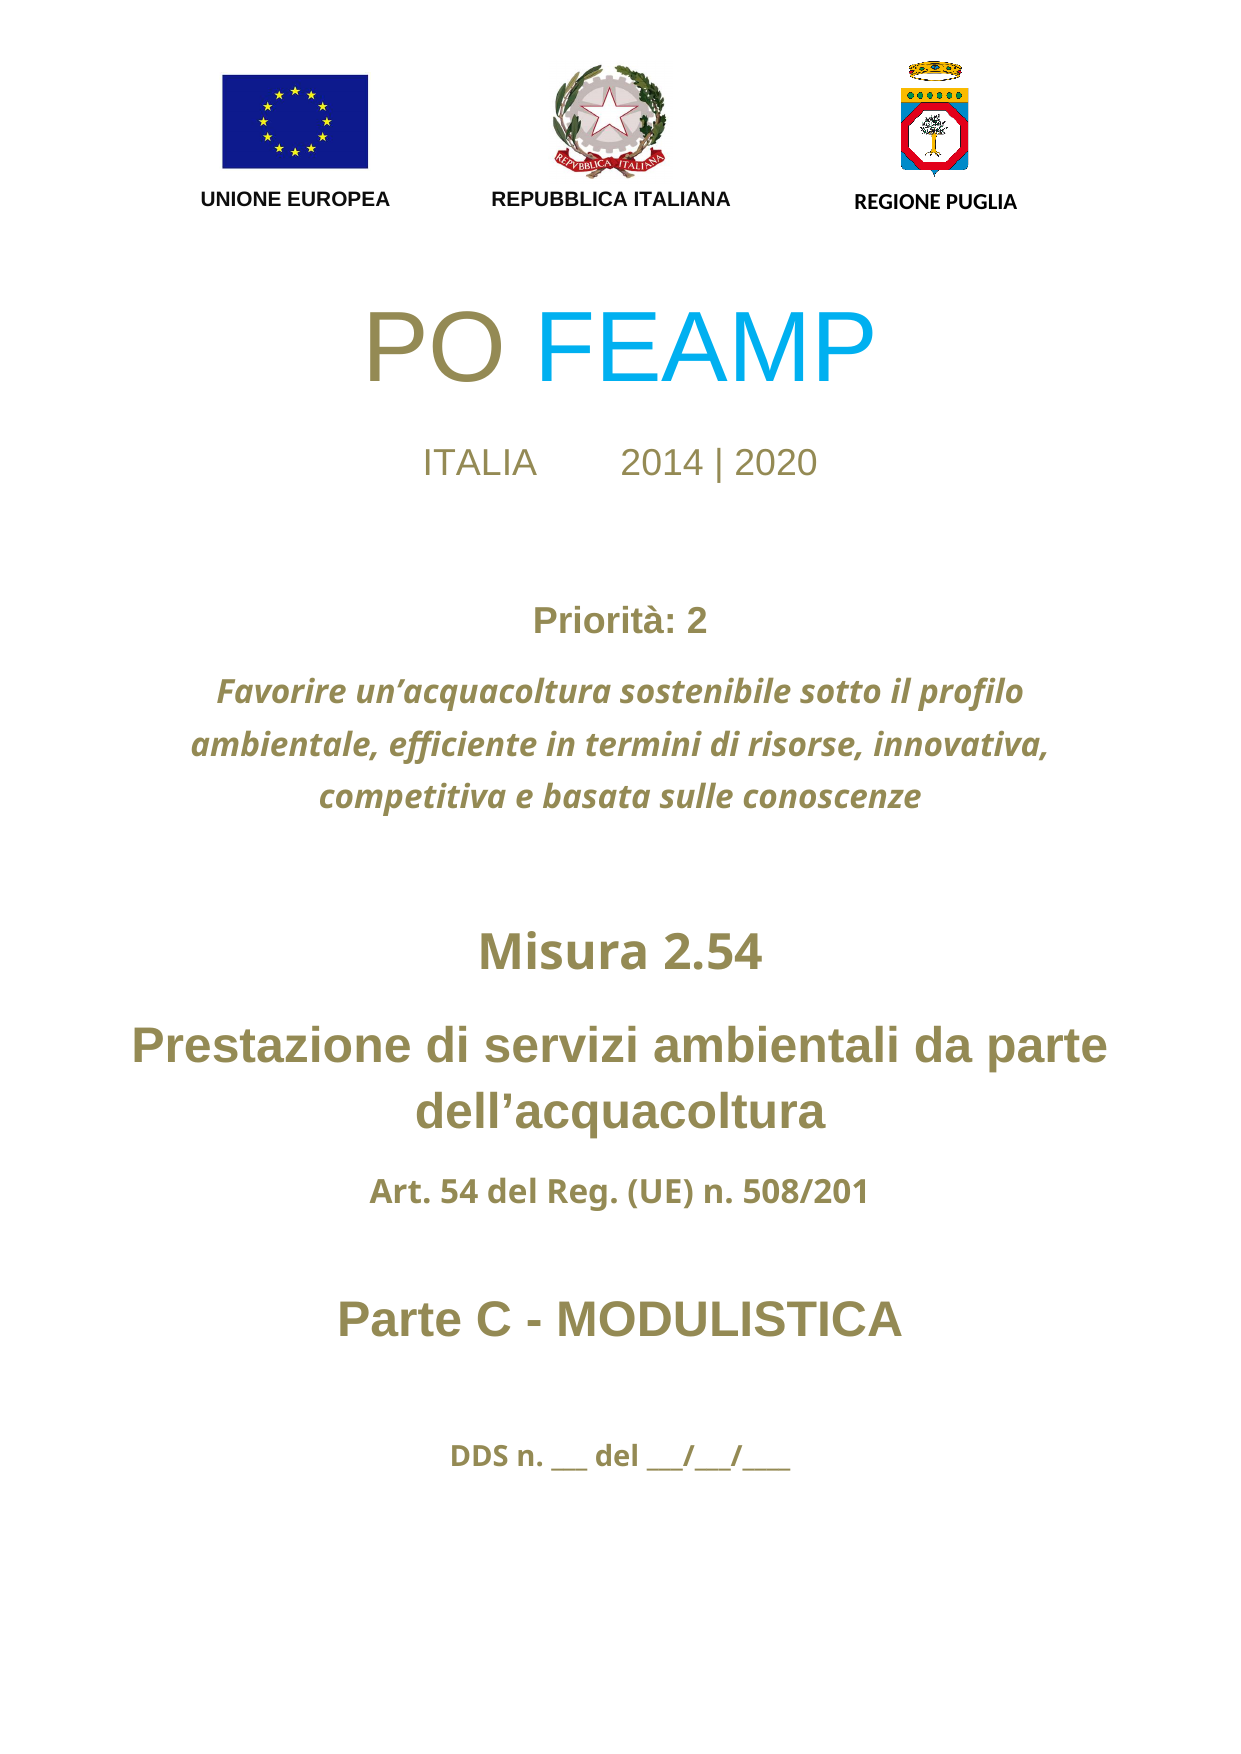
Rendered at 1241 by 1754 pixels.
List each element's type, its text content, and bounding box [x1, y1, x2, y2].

text Favorire un’acquacoltura sostenibile sotto il profilo ambientale, efficiente in termini di risorse, innovativa, competitiva e basata sulle conoscenze [118, 668, 1122, 818]
picture [829, 56, 1042, 188]
text Priorità: 2 [118, 598, 1122, 641]
text DDS n. ___ del ___/___/____ [118, 1435, 1122, 1475]
text PO FEAMP [118, 287, 1122, 402]
text Parte C - MODULISTICA [118, 1289, 1122, 1347]
text Misura 2.54 [118, 916, 1122, 984]
text ITALIA 2014 | 2020 [118, 441, 1122, 484]
picture [219, 72, 371, 171]
picture [548, 60, 674, 184]
text Prestazione di servizi ambientali da parte dell’acquacoltura [118, 1015, 1122, 1139]
text Art. 54 del Reg. (UE) n. 508/201 [118, 1168, 1122, 1213]
